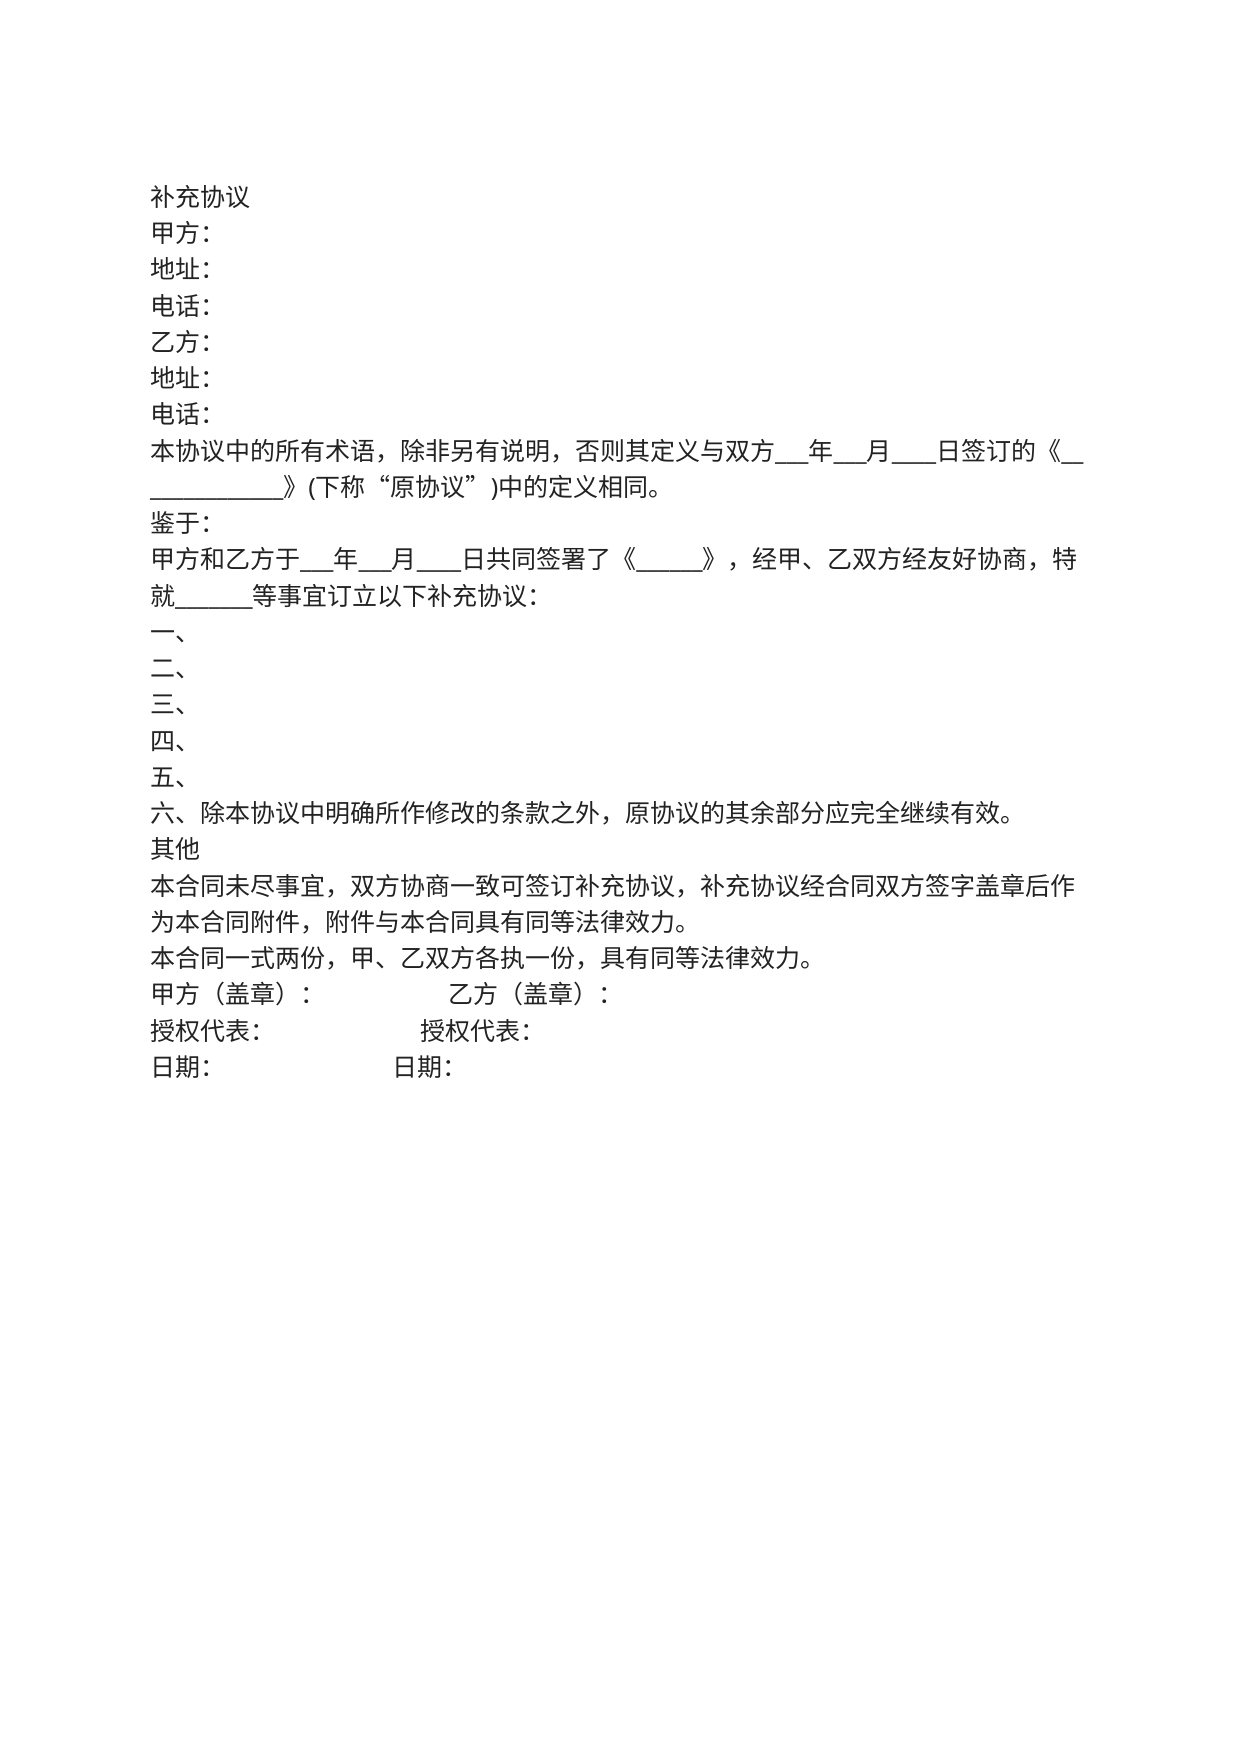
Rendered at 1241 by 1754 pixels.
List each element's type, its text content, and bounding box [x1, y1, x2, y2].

text 地址： [150, 250, 1090, 286]
text 本协议中的所有术语，除非另有说明，否则其定义与双方___年___月____日签订的《______________》(下称“原协议”)中的定义相同。 [150, 431, 1090, 503]
text 六、除本协议中明确所作修改的条款之外，原协议的其余部分应完全继续有效。 [150, 793, 1090, 830]
text 其他 [150, 830, 1090, 866]
text 甲方和乙方于___年___月____日共同签署了《______》，经甲、乙双方经友好协商，特就_______等事宜订立以下补充协议： [150, 540, 1090, 612]
text 补充协议 [150, 177, 1090, 213]
text 五、 [150, 757, 1090, 793]
text 电话： [150, 395, 1090, 431]
text 本合同一式两份，甲、乙双方各执一份，具有同等法律效力。 [150, 938, 1090, 975]
text 甲方（盖章）： 乙方（盖章）： [150, 975, 1090, 1011]
text 二、 [150, 648, 1090, 685]
text 本合同未尽事宜，双方协商一致可签订补充协议，补充协议经合同双方签字盖章后作为本合同附件，附件与本合同具有同等法律效力。 [150, 866, 1090, 938]
text 三、 [150, 685, 1090, 721]
text 电话： [150, 286, 1090, 322]
text 甲方： [150, 213, 1090, 250]
text 乙方： [150, 322, 1090, 358]
text 四、 [150, 721, 1090, 757]
text 一、 [150, 612, 1090, 648]
text 日期： 日期： [150, 1047, 1090, 1083]
text 鉴于： [150, 503, 1090, 540]
text 地址： [150, 358, 1090, 395]
text 授权代表： 授权代表： [150, 1011, 1090, 1047]
